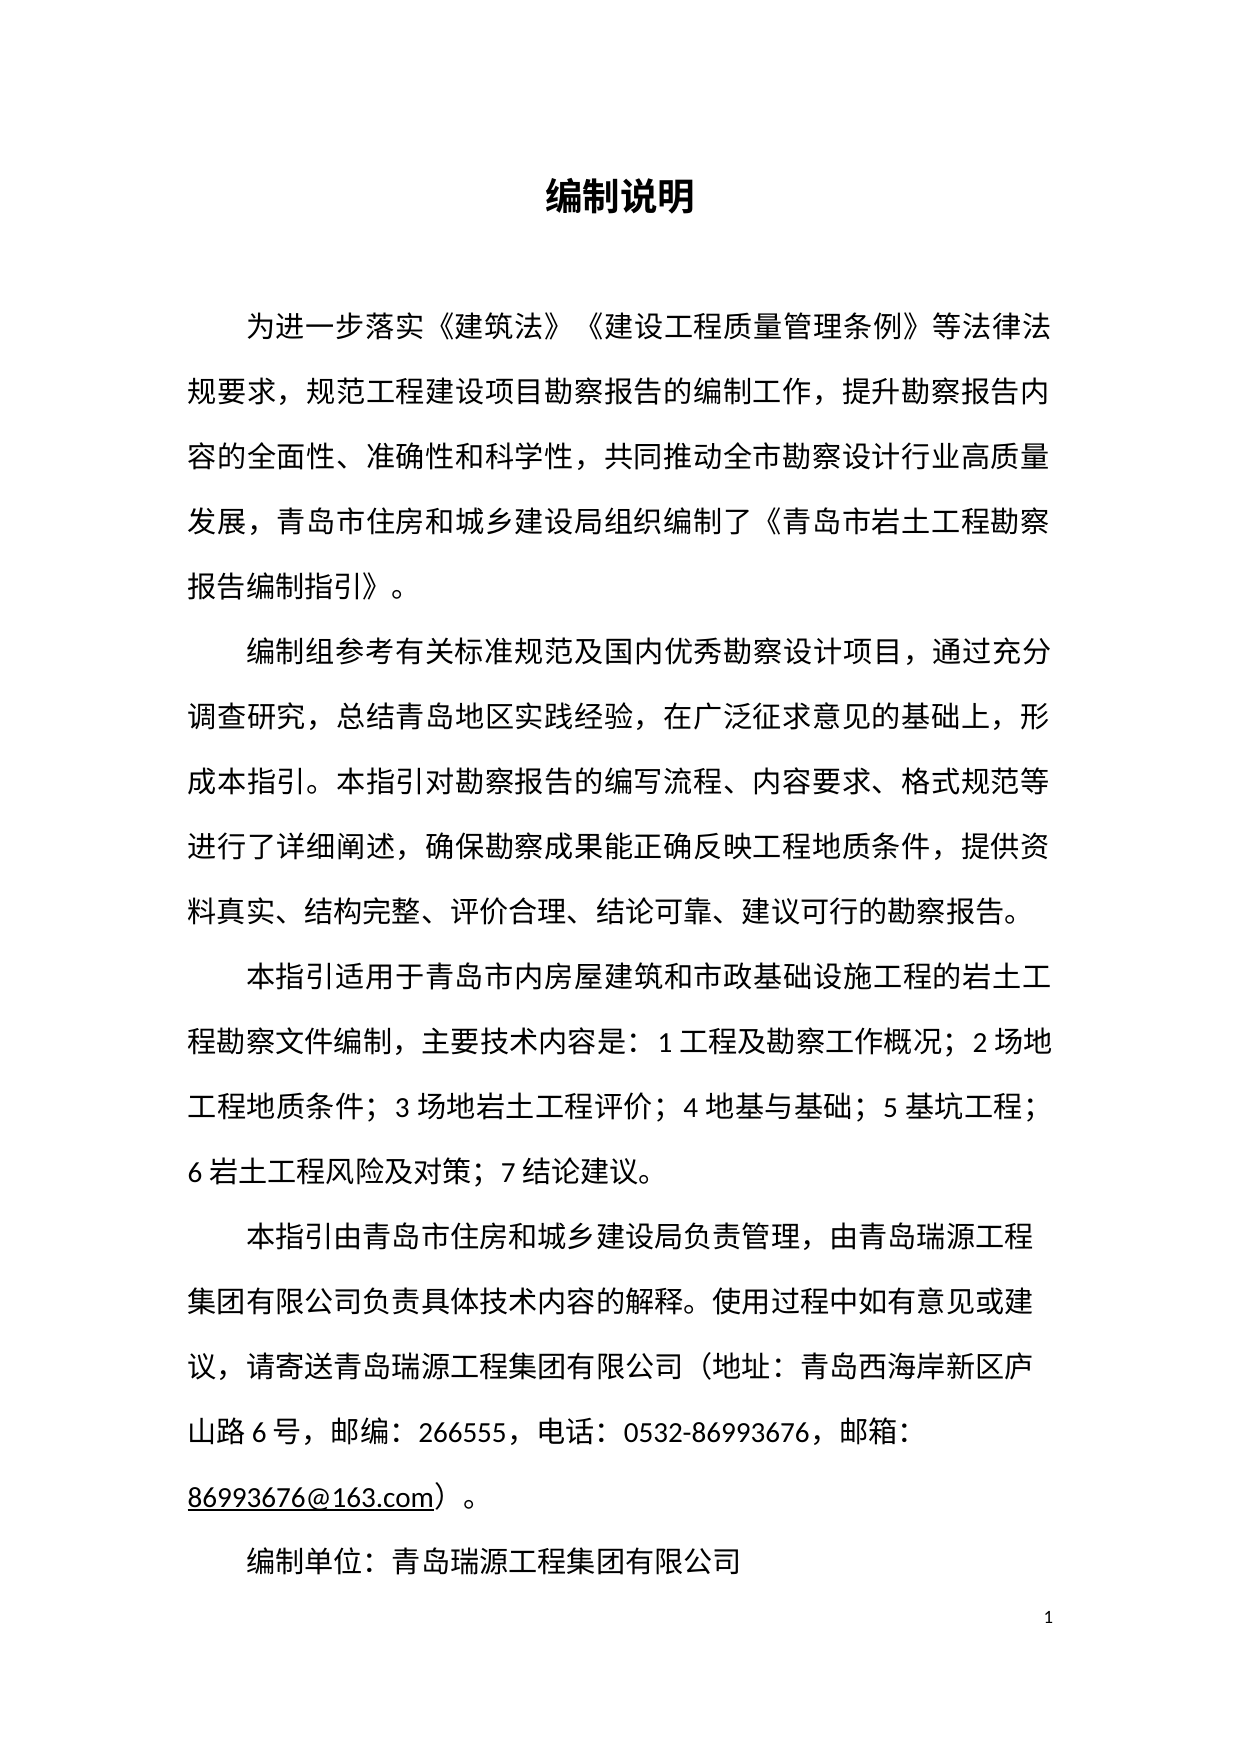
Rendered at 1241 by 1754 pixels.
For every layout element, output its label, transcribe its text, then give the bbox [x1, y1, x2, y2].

text 本指引适用于青岛市内房屋建筑和市政基础设施工程的岩土工程勘察文件编制，主要技术内容是：1 工程及勘察工作概况；2 场地工程地质条件；3 场地岩土工程评价；4 地基与基础；5 基坑工程；6 岩土工程风险及对策；7 结论建议。 [187, 942, 1053, 1202]
text 编制组参考有关标准规范及国内优秀勘察设计项目，通过充分调查研究，总结青岛地区实践经验，在广泛征求意见的基础上，形成本指引。本指引对勘察报告的编写流程、内容要求、格式规范等进行了详细阐述，确保勘察成果能正确反映工程地质条件，提供资料真实、结构完整、评价合理、结论可靠、建议可行的勘察报告。 [187, 617, 1053, 942]
text 编制说明 [187, 162, 1053, 227]
text 本指引由青岛市住房和城乡建设局负责管理，由青岛瑞源工程集团有限公司负责具体技术内容的解释。使用过程中如有意见或建议，请寄送青岛瑞源工程集团有限公司（地址：青岛西海岸新区庐山路6号，邮编：266555，电话：0532-86993676，邮箱：86993676@163.com）。 [187, 1202, 1053, 1527]
text 为进一步落实《建筑法》《建设工程质量管理条例》等法律法规要求，规范工程建设项目勘察报告的编制工作，提升勘察报告内容的全面性、准确性和科学性，共同推动全市勘察设计行业高质量发展，青岛市住房和城乡建设局组织编制了《青岛市岩土工程勘察报告编制指引》。 [187, 292, 1053, 617]
text 编制单位：青岛瑞源工程集团有限公司 [187, 1527, 1053, 1592]
